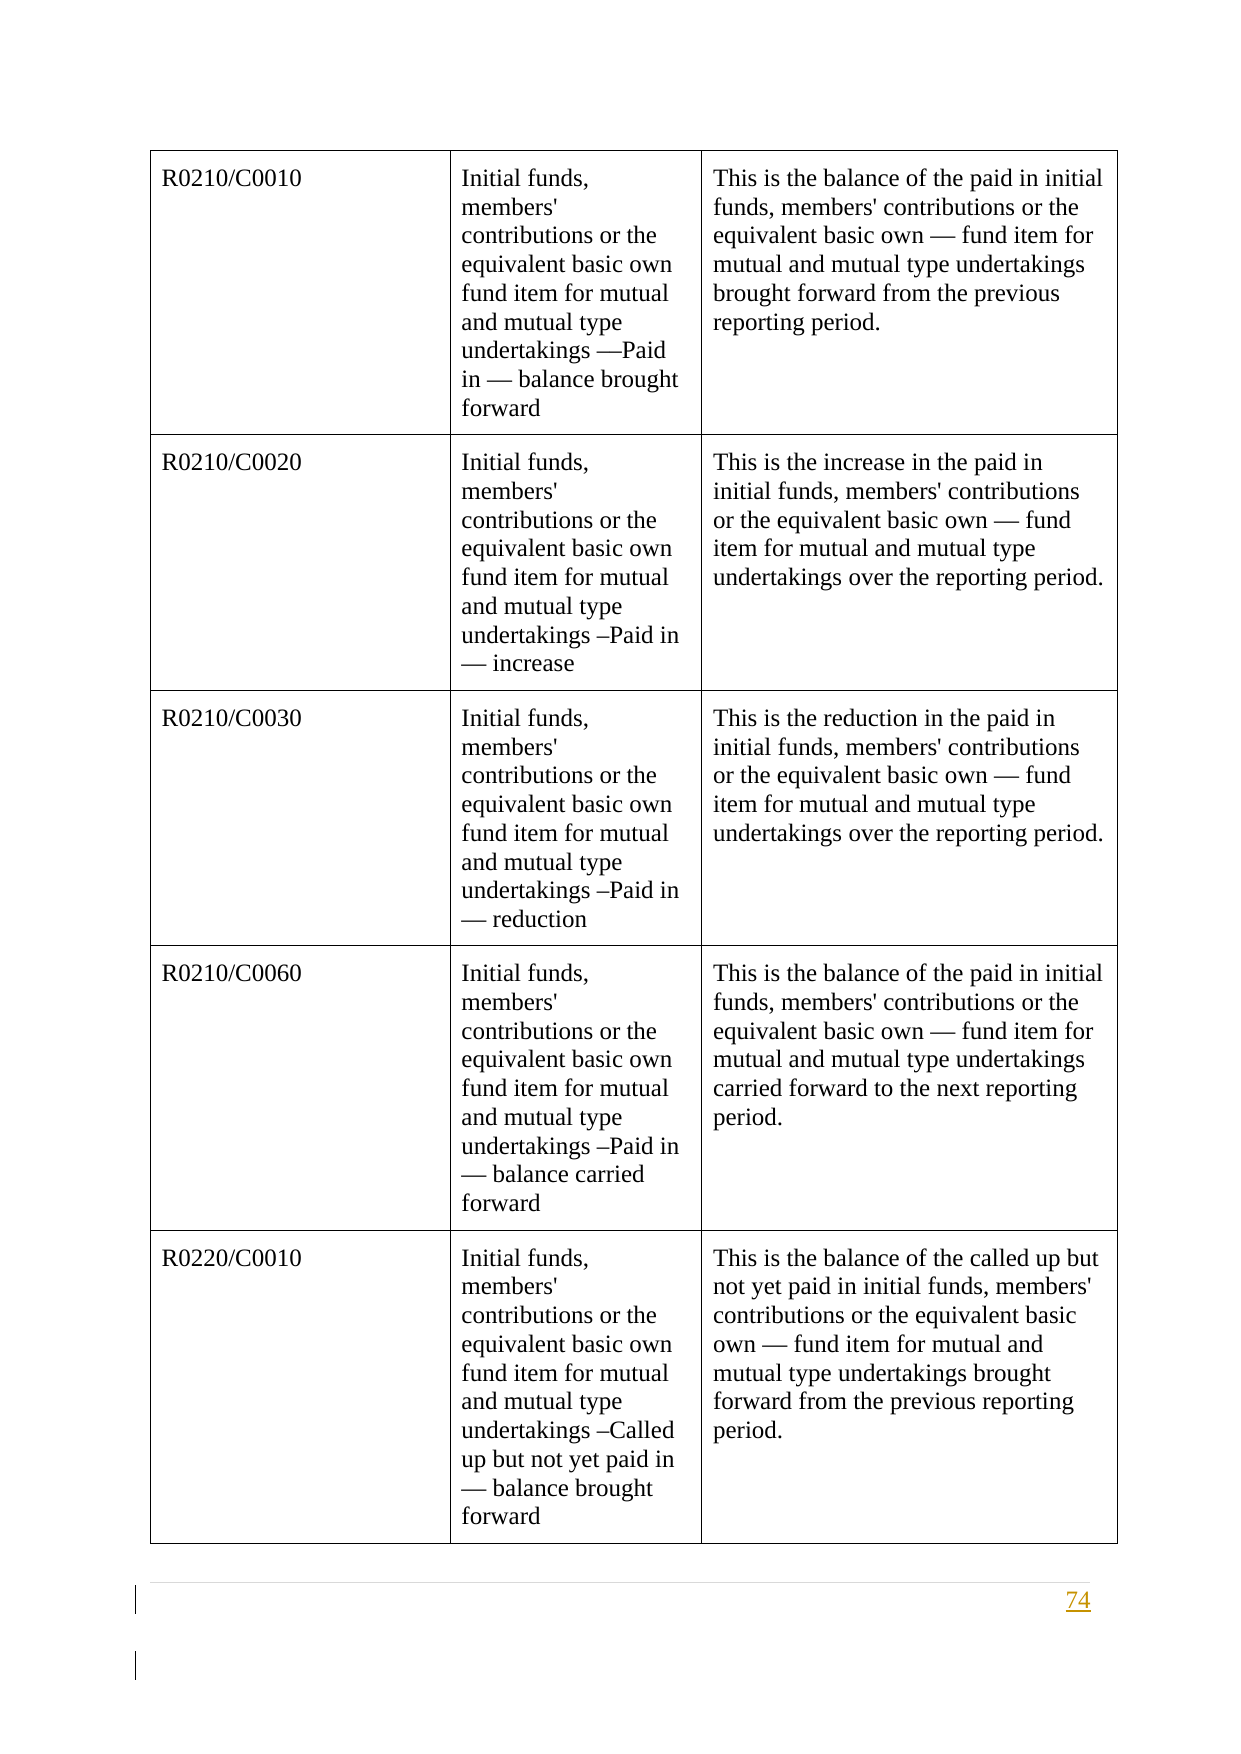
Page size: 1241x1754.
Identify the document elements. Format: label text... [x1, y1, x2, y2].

table_cell R0210/C0010 [151, 151, 450, 434]
table_cell Initial funds, members' contributions or the equivalent basic own fund item for mutual and mutual type undertakings –Called up but not yet paid in — balance brought forward [451, 1231, 701, 1543]
table_cell R0210/C0060 [151, 946, 450, 1229]
table_cell R0220/C0010 [151, 1231, 450, 1543]
table_cell Initial funds, members' contributions or the equivalent basic own fund item for mutual and mutual type undertakings –Paid in — increase [451, 435, 701, 690]
table_cell This is the reduction in the paid in initial funds, members' contributions or the equivalent basic own — fund item for mutual and mutual type undertakings over the reporting period. [702, 691, 1117, 945]
table_cell This is the balance of the paid in initial funds, members' contributions or the equivalent basic own — fund item for mutual and mutual type undertakings carried forward to the next reporting period. [702, 946, 1117, 1229]
table_cell Initial funds, members' contributions or the equivalent basic own fund item for mutual and mutual type undertakings ––Paid in — balance brought forward [451, 151, 701, 434]
table_cell R0210/C0020 [151, 435, 450, 690]
table_cell Initial funds, members' contributions or the equivalent basic own fund item for mutual and mutual type undertakings –Paid in — balance carried forward [451, 946, 701, 1229]
table_cell This is the balance of the called up but not yet paid in initial funds, members' contributions or the equivalent basic own — fund item for mutual and mutual type undertakings brought forward from the previous reporting period. [702, 1231, 1117, 1543]
table_cell This is the increase in the paid in initial funds, members' contributions or the equivalent basic own — fund item for mutual and mutual type undertakings over the reporting period. [702, 435, 1117, 690]
table_cell R0210/C0030 [151, 691, 450, 945]
table_cell Initial funds, members' contributions or the equivalent basic own fund item for mutual and mutual type undertakings –Paid in — reduction [451, 691, 701, 945]
table_cell This is the balance of the paid in initial funds, members' contributions or the equivalent basic own — fund item for mutual and mutual type undertakings brought forward from the previous reporting period. [702, 151, 1117, 434]
